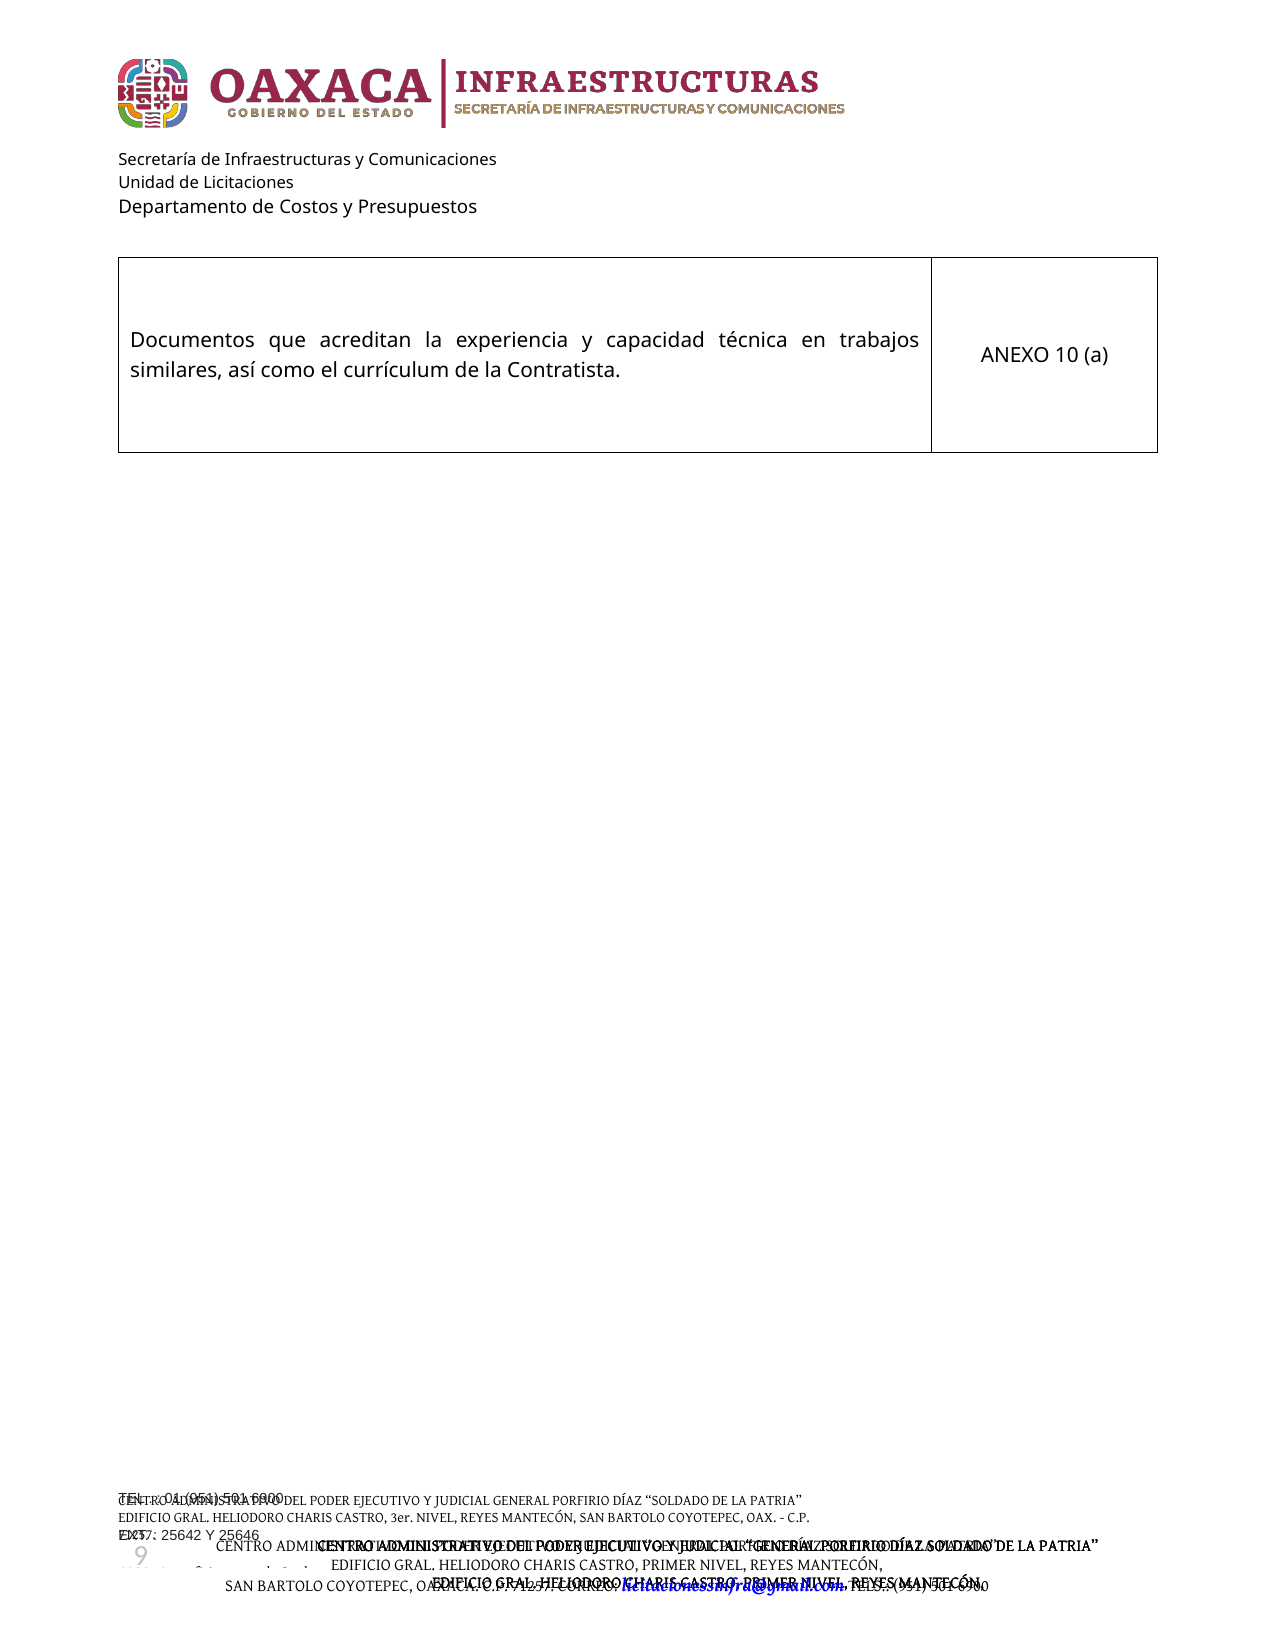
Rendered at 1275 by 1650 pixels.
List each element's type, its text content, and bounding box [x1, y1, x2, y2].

picture [118, 59, 868, 130]
table_header ANEXO 10 (a) [932, 258, 1157, 452]
table_header Documentos que acreditan la experiencia y capacidad técnica en trabajos similares, así como el currículum de la Contratista. [119, 258, 931, 452]
